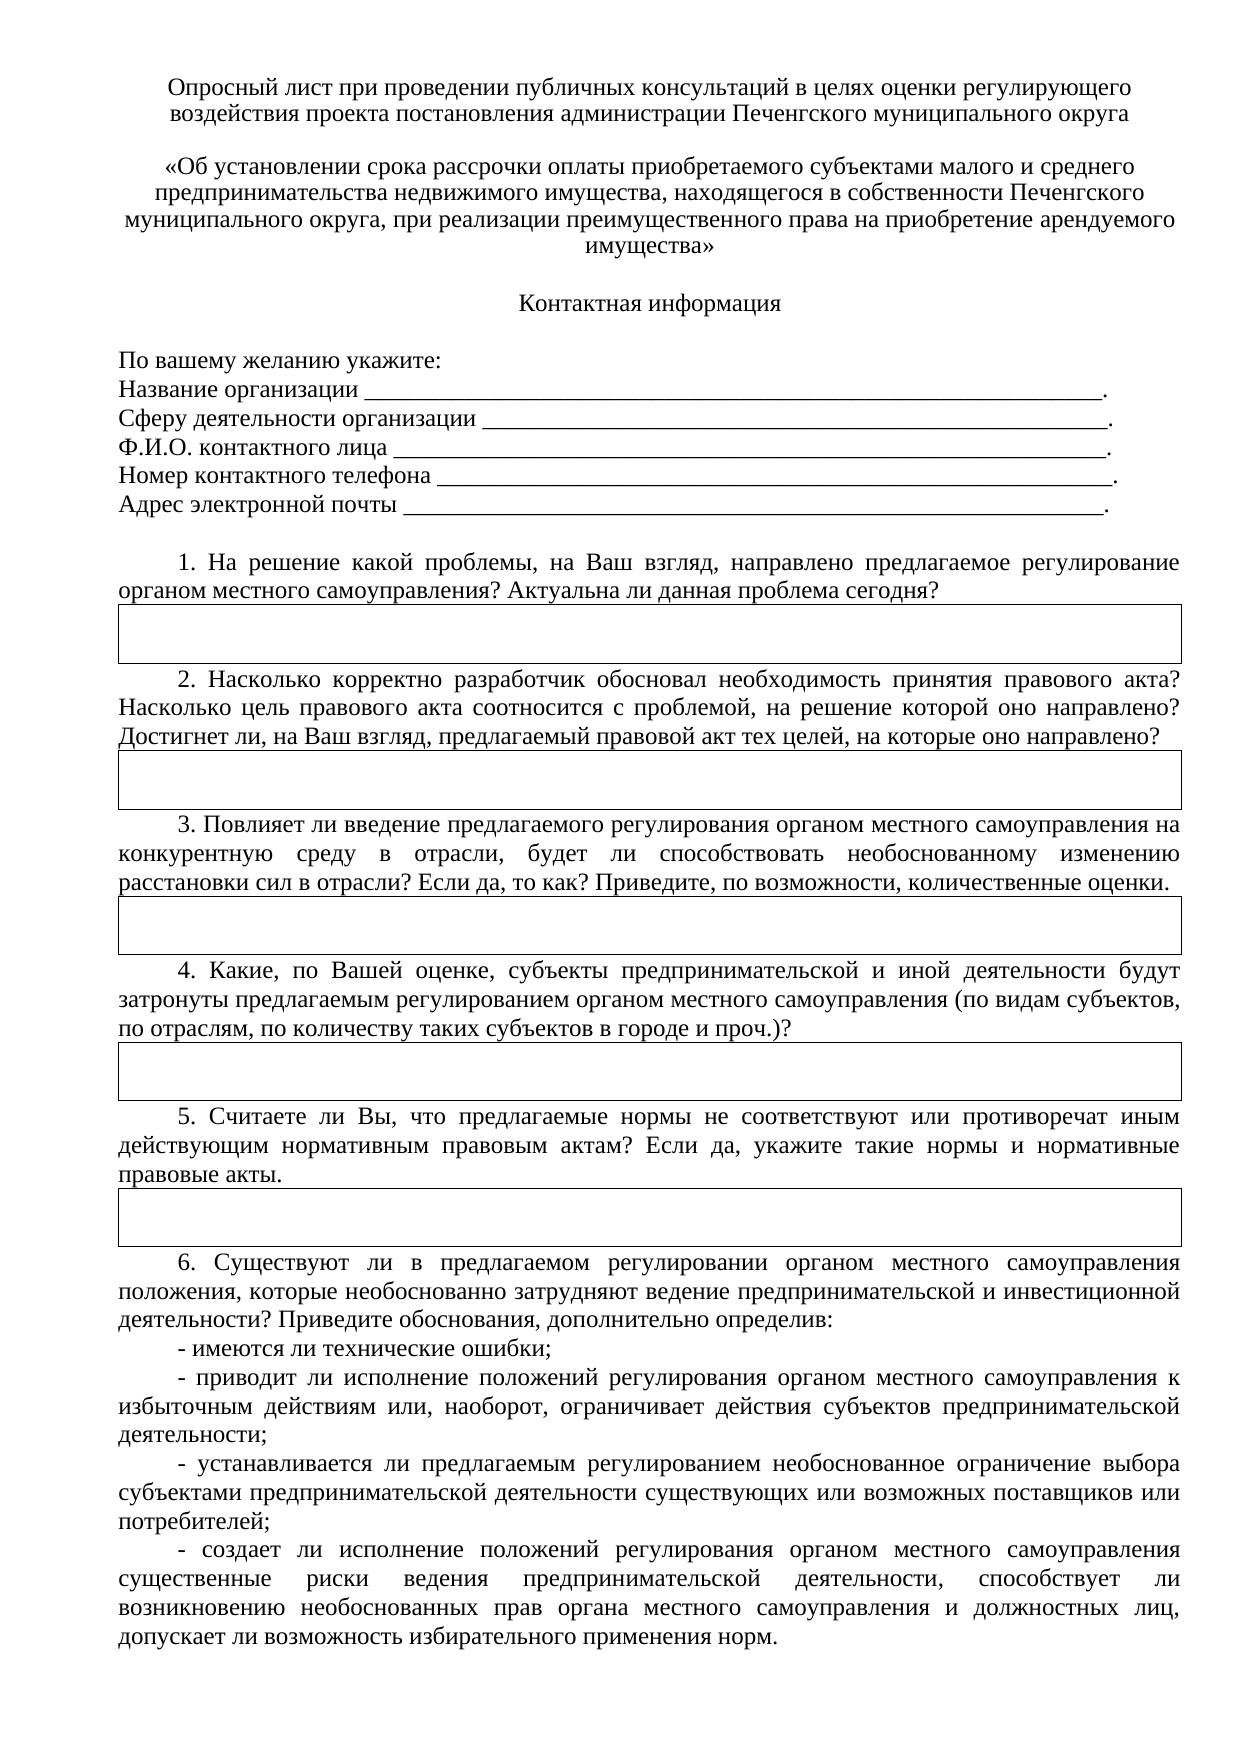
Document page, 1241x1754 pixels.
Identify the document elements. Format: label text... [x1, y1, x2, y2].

table_header [119, 1189, 1181, 1246]
table_header [119, 1043, 1181, 1100]
text 3. Повлияет ли введение предлагаемого регулирования органом местного самоуправления на конкурентную среду в отрасли, будет ли способствовать необоснованному изменению расстановки сил в отрасли? Если да, то как? Приведите, по возможности, количественные оценки. [118, 810, 1181, 896]
table_header [119, 897, 1181, 954]
text Контактная информация [118, 288, 1181, 317]
text 4. Какие, по Вашей оценке, субъекты предпринимательской и иной деятельности будут затронуты предлагаемым регулированием органом местного самоуправления (по видам субъектов, по отраслям, по количеству таких субъектов в городе и проч.)? [118, 955, 1181, 1042]
text Сферу деятельности организации __________________________________________________. [118, 403, 1181, 432]
text 6. Существуют ли в предлагаемом регулировании органом местного самоуправления положения, которые необоснованно затрудняют ведение предпринимательской и инвестиционной деятельности? Приведите обоснования, дополнительно определив: [118, 1247, 1181, 1333]
text 1. На решение какой проблемы, на Ваш взгляд, направлено предлагаемое регулирование органом местного самоуправления? Актуальна ли данная проблема сегодня? [118, 547, 1181, 604]
text Название организации ___________________________________________________________. [118, 374, 1181, 403]
text Адрес электронной почты ________________________________________________________. [118, 489, 1181, 518]
text - создает ли исполнение положений регулирования органом местного самоуправления существенные риски ведения предпринимательской деятельности, способствует ли возникновению необоснованных прав органа местного самоуправления и должностных лиц, допускает ли возможность избирательного применения норм. [118, 1534, 1181, 1649]
text Опросный лист при проведении публичных консультаций в целях оценки регулирующего воздействия проекта постановления администрации Печенгского муниципального округа [118, 74, 1181, 127]
text 2. Насколько корректно разработчик обосновал необходимость принятия правового акта? Насколько цель правового акта соотносится с проблемой, на решение которой оно направлено? Достигнет ли, на Ваш взгляд, предлагаемый правовой акт тех целей, на которые оно направлено? [118, 664, 1181, 750]
table_header [119, 605, 1181, 663]
text Ф.И.О. контактного лица _________________________________________________________. [118, 432, 1181, 460]
text 5. Считаете ли Вы, что предлагаемые нормы не соответствуют или противоречат иным действующим нормативным правовым актам? Если да, укажите такие нормы и нормативные правовые акты. [118, 1101, 1181, 1187]
text - устанавливается ли предлагаемым регулированием необоснованное ограничение выбора субъектами предпринимательской деятельности существующих или возможных поставщиков или потребителей; [118, 1448, 1181, 1534]
text - имеются ли технические ошибки; [118, 1333, 1181, 1362]
text По вашему желанию укажите: [118, 345, 1181, 374]
text - приводит ли исполнение положений регулирования органом местного самоуправления к избыточным действиям или, наоборот, ограничивает действия субъектов предпринимательской деятельности; [118, 1362, 1181, 1448]
text Номер контактного телефона ______________________________________________________. [118, 460, 1181, 489]
table_header [119, 751, 1181, 808]
text «Об установлении срока рассрочки оплаты приобретаемого субъектами малого и среднего предпринимательства недвижимого имущества, находящегося в собственности Печенгского муниципального округа, при реализации преимущественного права на приобретение арендуемого имущества» [118, 153, 1181, 259]
